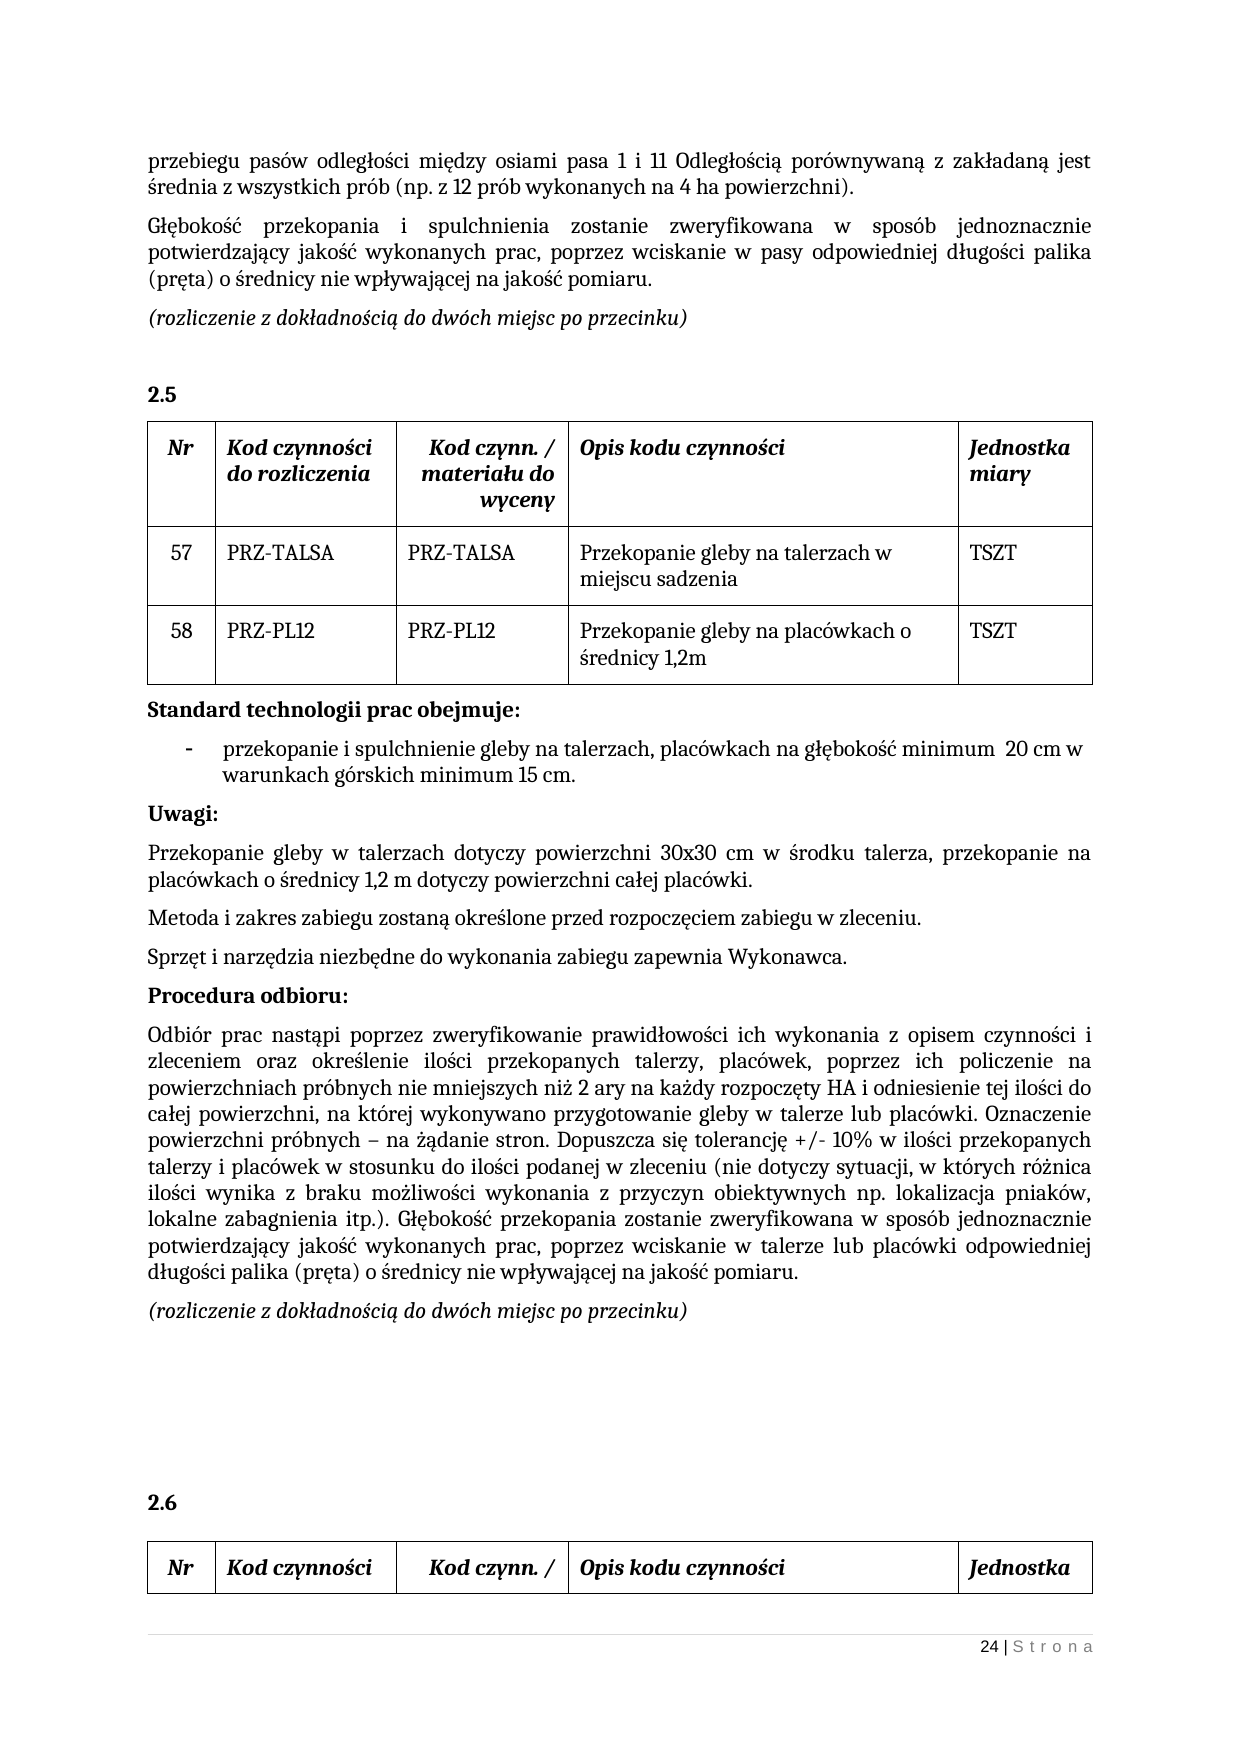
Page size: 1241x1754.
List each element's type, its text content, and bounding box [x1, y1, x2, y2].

text Przekopanie gleby w talerzach dotyczy powierzchni 30x30 cm w środku talerza, przekopanie na placówkach o średnicy 1,2 m dotyczy powierzchni całej placówki. [148, 840, 1093, 893]
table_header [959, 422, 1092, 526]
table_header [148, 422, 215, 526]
text (rozliczenie z dokładnością do dwóch miejsc po przecinku) [148, 304, 1093, 331]
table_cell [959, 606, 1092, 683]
text Sprzęt i narzędzia niezbędne do wykonania zabiegu zapewnia Wykonawca. [148, 944, 1093, 970]
text (rozliczenie z dokładnością do dwóch miejsc po przecinku) [148, 1298, 1093, 1324]
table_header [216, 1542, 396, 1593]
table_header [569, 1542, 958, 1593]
list przekopanie i spulchnienie gleby na talerzach, placówkach na głębokość minimum 20 cm w warunkach górskich minimum 15 cm. [185, 736, 1093, 789]
text Głębokość przekopania i spulchnienia zostanie zweryfikowana w sposób jednoznacznie potwierdzający jakość wykonanych prac, poprzez wciskanie w pasy odpowiedniej długości palika (pręta) o średnicy nie wpływającej na jakość pomiaru. [148, 213, 1093, 292]
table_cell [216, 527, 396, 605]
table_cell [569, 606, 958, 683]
text Metoda i zakres zabiegu zostaną określone przed rozpoczęciem zabiegu w zleceniu. [148, 905, 1093, 932]
text 2.6 [148, 1490, 1093, 1516]
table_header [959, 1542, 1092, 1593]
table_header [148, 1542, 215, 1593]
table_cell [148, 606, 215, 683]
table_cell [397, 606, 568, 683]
text Odbiór prac nastąpi poprzez zweryfikowanie prawidłowości ich wykonania z opisem czynności i zleceniem oraz określenie ilości przekopanych talerzy, placówek, poprzez ich policzenie na powierzchniach próbnych nie mniejszych niż 2 ary na każdy rozpoczęty HA i odniesienie tej ilości do całej powierzchni, na której wykonywano przygotowanie gleby w talerze lub placówki. Oznaczenie powierzchni próbnych – na żądanie stron. Dopuszcza się tolerancję +/- 10% w ilości przekopanych talerzy i placówek w stosunku do ilości podanej w zleceniu (nie dotyczy sytuacji, w których różnica ilości wynika z braku możliwości wykonania z przyczyn obiektywnych np. lokalizacja pniaków, lokalne zabagnienia itp.). Głębokość przekopania zostanie zweryfikowana w sposób jednoznacznie potwierdzający jakość wykonanych prac, poprzez wciskanie w talerze lub placówki odpowiedniej długości palika (pręta) o średnicy nie wpływającej na jakość pomiaru. [148, 1022, 1093, 1285]
text 2.5 [148, 382, 1093, 408]
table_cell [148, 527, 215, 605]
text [148, 148, 1093, 200]
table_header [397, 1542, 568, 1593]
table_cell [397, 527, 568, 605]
text Procedura odbioru: [148, 983, 1093, 1009]
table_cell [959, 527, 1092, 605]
text Uwagi: [148, 801, 1093, 827]
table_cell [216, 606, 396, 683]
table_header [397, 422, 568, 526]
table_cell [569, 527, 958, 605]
text Standard technologii prac obejmuje: [148, 697, 1093, 723]
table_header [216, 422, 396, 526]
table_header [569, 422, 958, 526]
